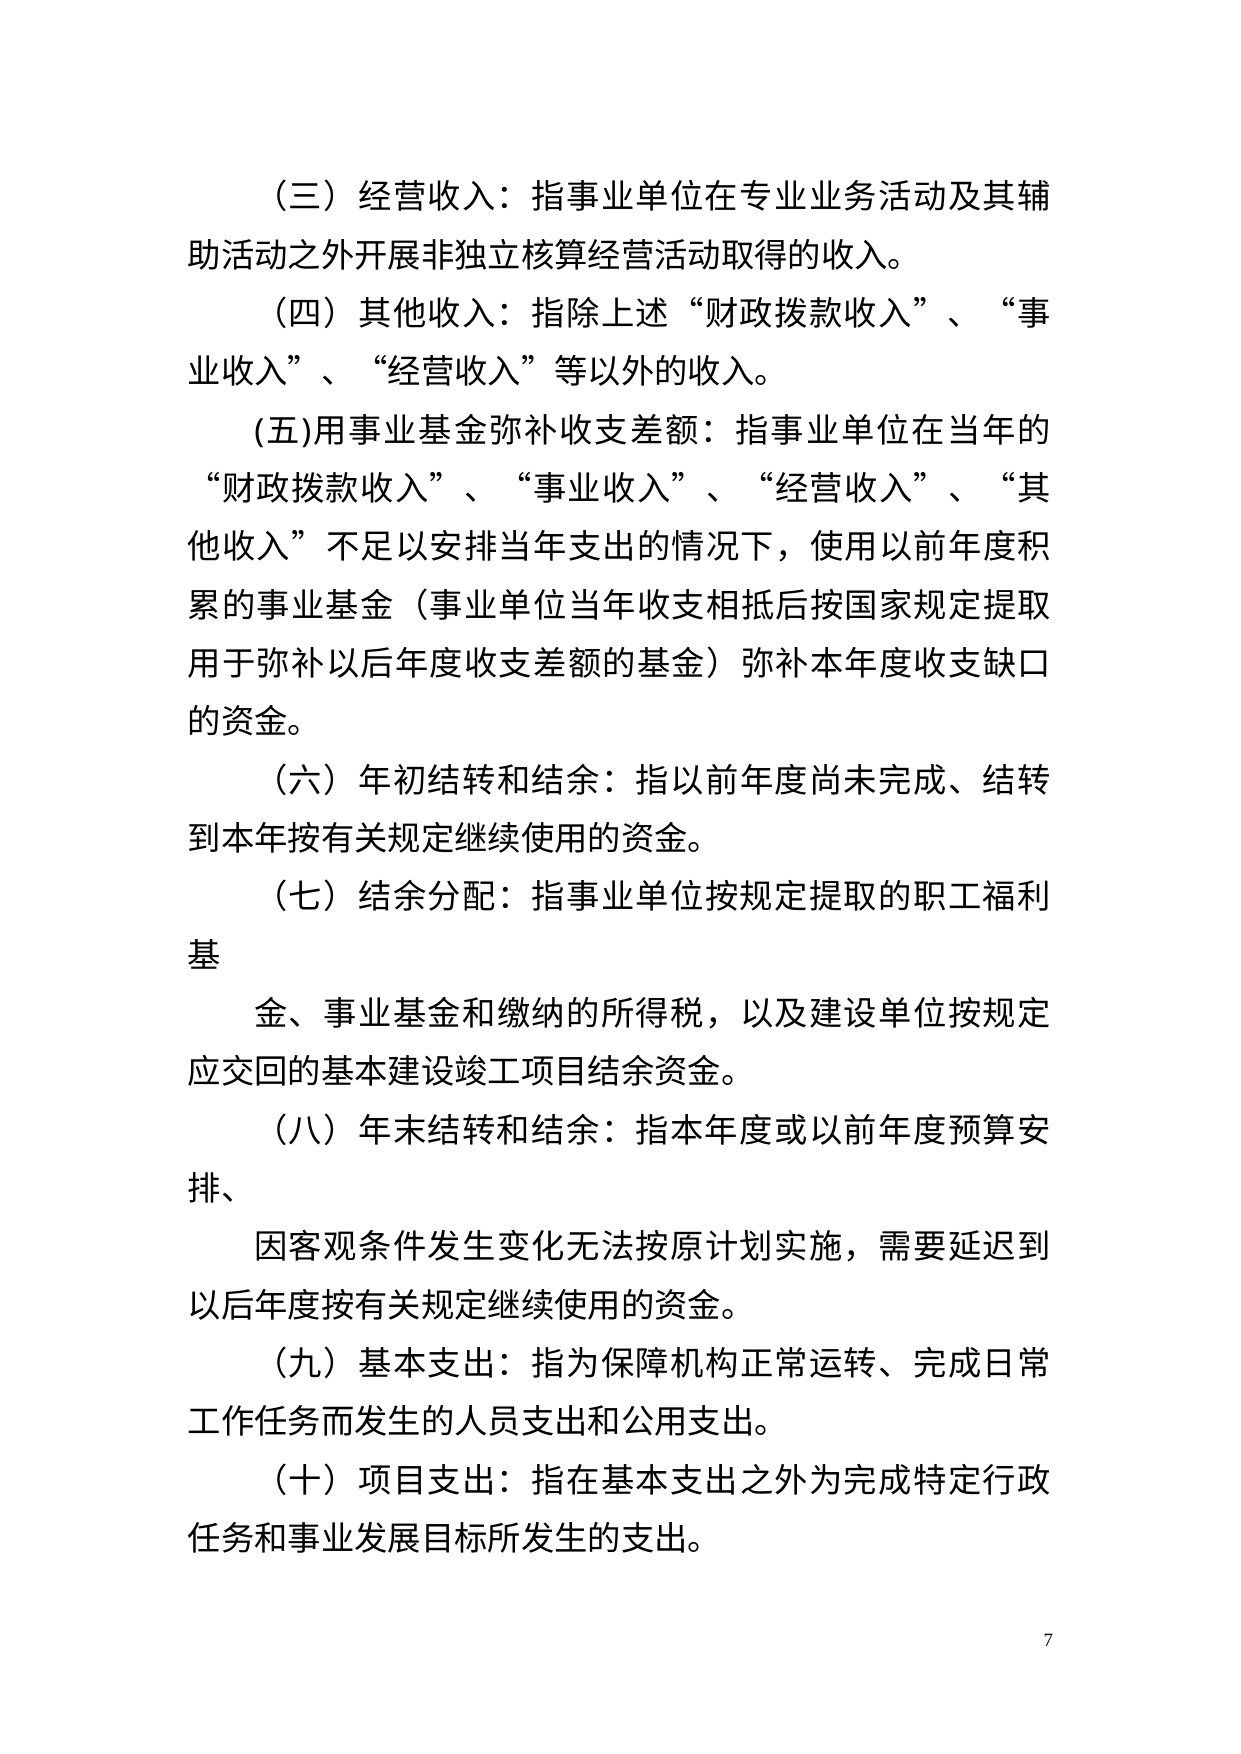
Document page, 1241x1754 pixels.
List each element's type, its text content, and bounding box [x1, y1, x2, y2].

text (五)用事业基金弥补收支差额：指事业单位在当年的“财政拨款收入”、“事业收入”、“经营收入”、“其他收入”不足以安排当年支出的情况下，使用以前年度积累的事业基金（事业单位当年收支相抵后按国家规定提取、用于弥补以后年度收支差额的基金）弥补本年度收支缺口的资金。 [187, 395, 1053, 745]
text （八）年末结转和结余：指本年度或以前年度预算安排、 [187, 1095, 1053, 1212]
text 因客观条件发生变化无法按原计划实施，需要延迟到以后年度按有关规定继续使用的资金。 [187, 1212, 1053, 1329]
text （十）项目支出：指在基本支出之外为完成特定行政任务和事业发展目标所发生的支出。 [187, 1445, 1053, 1562]
text （三）经营收入：指事业单位在专业业务活动及其辅助活动之外开展非独立核算经营活动取得的收入。 [187, 162, 1053, 279]
text 金、事业基金和缴纳的所得税，以及建设单位按规定应交回的基本建设竣工项目结余资金。 [187, 979, 1053, 1095]
text （九）基本支出：指为保障机构正常运转、完成日常工作任务而发生的人员支出和公用支出。 [187, 1329, 1053, 1445]
text （七）结余分配：指事业单位按规定提取的职工福利基 [187, 862, 1053, 979]
text （六）年初结转和结余：指以前年度尚未完成、结转到本年按有关规定继续使用的资金。 [187, 745, 1053, 862]
text （四）其他收入：指除上述“财政拨款收入”、“事业收入”、“经营收入”等以外的收入。 [187, 279, 1053, 395]
